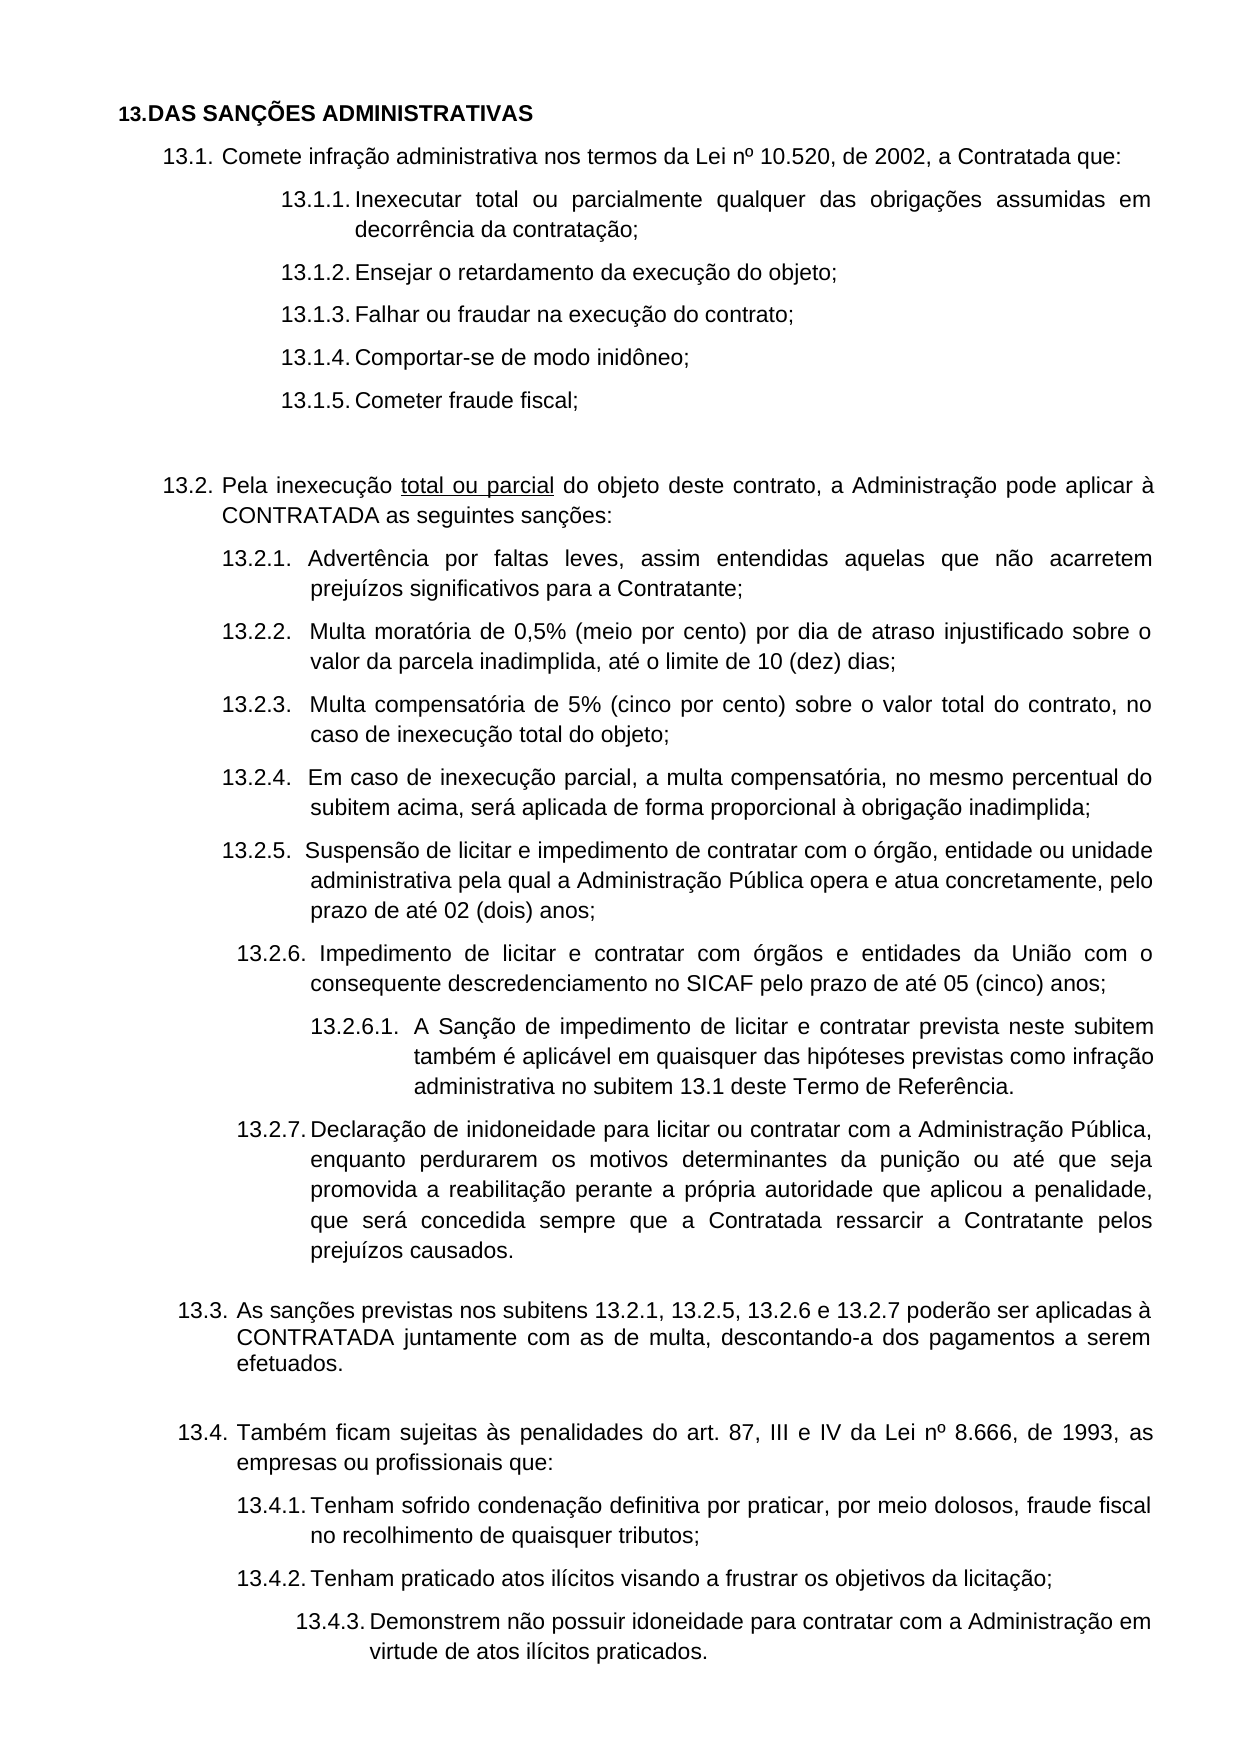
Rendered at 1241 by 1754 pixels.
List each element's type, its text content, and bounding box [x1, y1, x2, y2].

text 13.2.5. Suspensão de licitar e impedimento de contratar com o órgão, entidade ou unidade administrativa pela qual a Administração Pública opera e atua concretamente, pelo prazo de até 02 (dois) anos; [222, 837, 1153, 924]
text 13.2.1. Advertência por faltas leves, assim entendidas aquelas que não acarretem prejuízos significativos para a Contratante; [222, 545, 1153, 602]
list Tenham praticado atos ilícitos visando a frustrar os objetivos da licitação; [236, 1565, 1152, 1591]
text 13.2.2. Multa moratória de 0,5% (meio por cento) por dia de atraso injustificado sobre o valor da parcela inadimplida, até o limite de 10 (dez) dias; [222, 618, 1153, 675]
list Comete infração administrativa nos termos da Lei nº 10.520, de 2002, a Contratada que: [162, 143, 1153, 169]
list Inexecutar total ou parcialmente qualquer das obrigações assumidas em decorrência da contratação; [281, 186, 1152, 242]
text 13.2.4. Em caso de inexecução parcial, a multa compensatória, no mesmo percentual do subitem acima, será aplicada de forma proporcional à obrigação inadimplida; [222, 764, 1153, 821]
list Falhar ou fraudar na execução do contrato; [281, 301, 1152, 328]
list A Sanção de impedimento de licitar e contratar prevista neste subitem também é aplicável em quaisquer das hipóteses previstas como infração administrativa no subitem 13.1 deste Termo de Referência. [310, 1013, 1155, 1100]
list Comportar-se de modo inidôneo; [281, 344, 1152, 371]
list Ensejar o retardamento da execução do objeto; [281, 259, 1152, 285]
list Tenham sofrido condenação definitiva por praticar, por meio dolosos, fraude fiscal no recolhimento de quaisquer tributos; [236, 1492, 1152, 1548]
text 13.2.3. Multa compensatória de 5% (cinco por cento) sobre o valor total do contrato, no caso de inexecução total do objeto; [222, 691, 1153, 748]
list Pela inexecução total ou parcial do objeto deste contrato, a Administração pode aplicar à CONTRATADA as seguintes sanções: [162, 472, 1155, 529]
list As sanções previstas nos subitens 13.2.1, 13.2.5, 13.2.6 e 13.2.7 poderão ser aplicadas à CONTRATADA juntamente com as de multa, descontando-a dos pagamentos a serem efetuados. [177, 1297, 1152, 1376]
list DAS SANÇÕES ADMINISTRATIVAS [118, 100, 1153, 127]
list Também ficam sujeitas às penalidades do art. 87, III e IV da Lei nº 8.666, de 1993, as empresas ou profissionais que: [177, 1419, 1153, 1476]
list Declaração de inidoneidade para licitar ou contratar com a Administração Pública, enquanto perdurarem os motivos determinantes da punição ou até que seja promovida a reabilitação perante a própria autoridade que aplicou a penalidade, que será concedida sempre que a Contratada ressarcir a Contratante pelos prejuízos causados. [236, 1116, 1153, 1263]
list Cometer fraude fiscal; [281, 387, 1152, 413]
text 13.2.6. Impedimento de licitar e contratar com órgãos e entidades da União com o consequente descredenciamento no SICAF pelo prazo de até 05 (cinco) anos; [236, 940, 1153, 997]
list Demonstrem não possuir idoneidade para contratar com a Administração em virtude de atos ilícitos praticados. [295, 1608, 1152, 1664]
